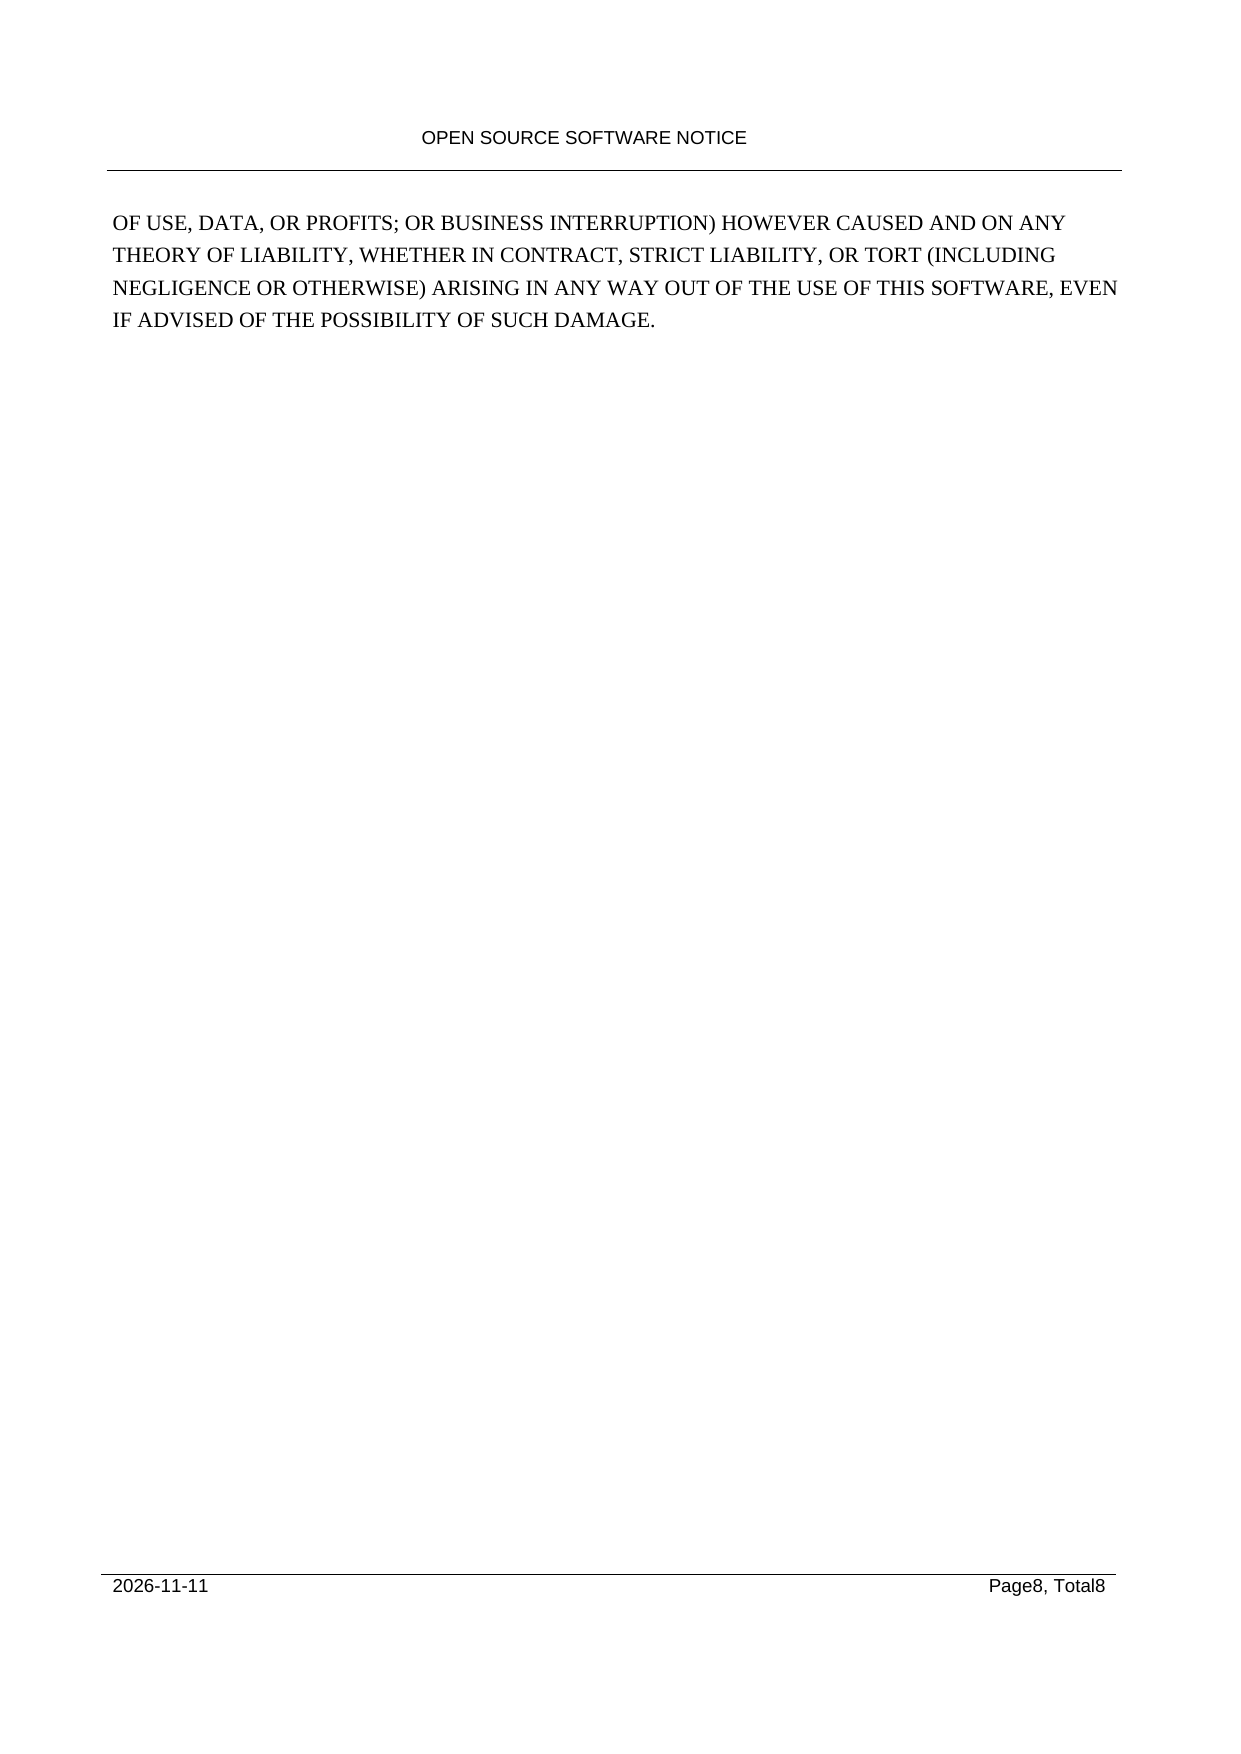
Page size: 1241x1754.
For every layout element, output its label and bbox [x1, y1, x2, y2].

text [112, 206, 1128, 369]
